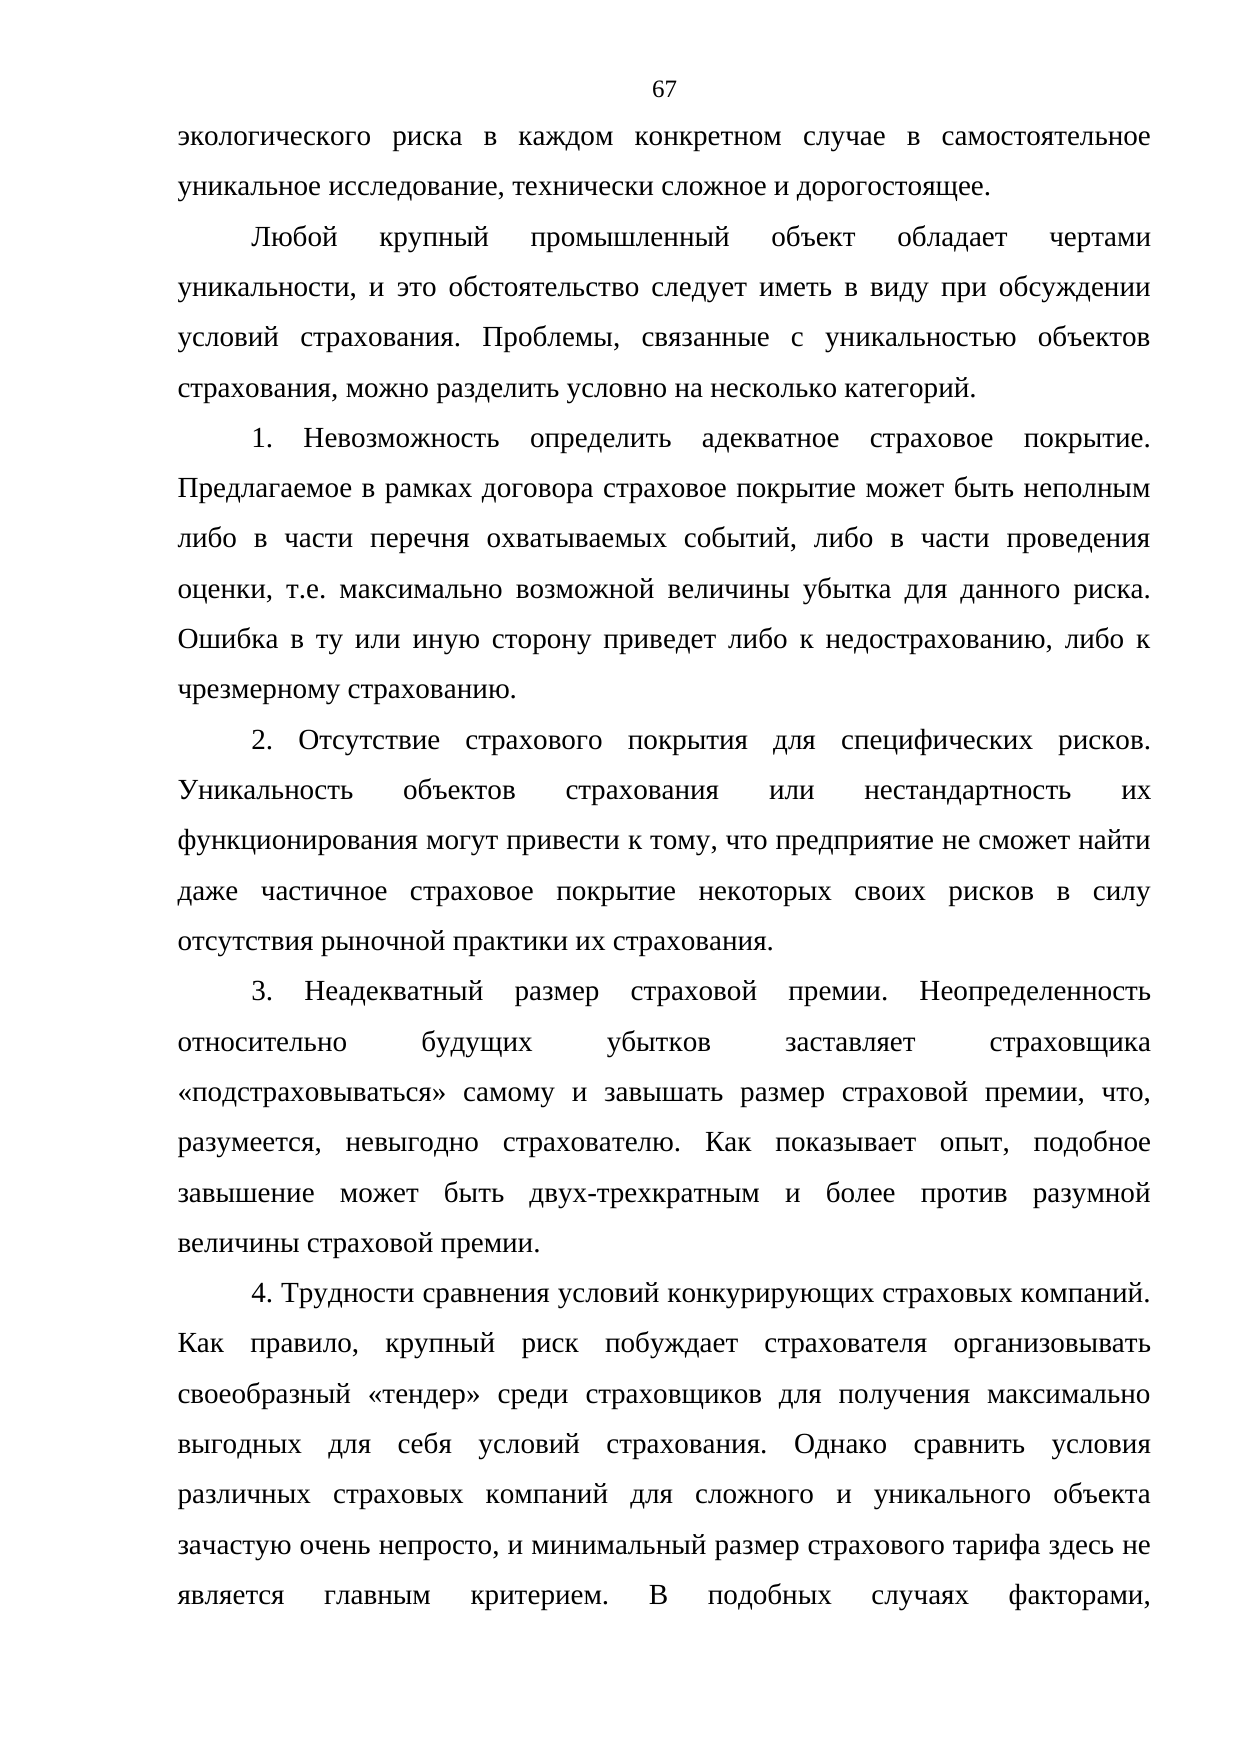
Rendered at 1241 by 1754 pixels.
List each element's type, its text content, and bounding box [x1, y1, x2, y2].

text 3. Неадекватный размер страховой премии. Неопределенность относительно будущих убытков заставляет страховщика «подстраховываться» самому и завышать размер страховой премии, что, разумеется, невыгодно страхователю. Как показывает опыт, подобное завышение может быть двух-трехкратным и более против разумной величины страховой премии. [177, 973, 1152, 1258]
text 2. Отсутствие страхового покрытия для специфических рисков. Уникальность объектов страхования или нестандартность их функционирования могут привести к тому, что предприятие не сможет найти даже частичное страховое покрытие некоторых своих рисков в силу отсутствия рыночной практики их страхования. [177, 722, 1152, 957]
text Любой крупный промышленный объект обладает чертами уникальности, и это обстоятельство следует иметь в виду при обсуждении условий страхования. Проблемы, связанные с уникальностью объектов страхования, можно разделить условно на несколько категорий. [177, 219, 1152, 403]
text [177, 118, 1152, 202]
text 1. Невозможность определить адекватное страховое покрытие. Предлагаемое в рамках договора страховое покрытие может быть неполным либо в части перечня охватываемых событий, либо в части проведения оценки, т.е. максимально возможной величины убытка для данного риска. Ошибка в ту или иную сторону приведет либо к недострахованию, либо к чрезмерному страхованию. [177, 420, 1152, 705]
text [177, 1275, 1152, 1611]
